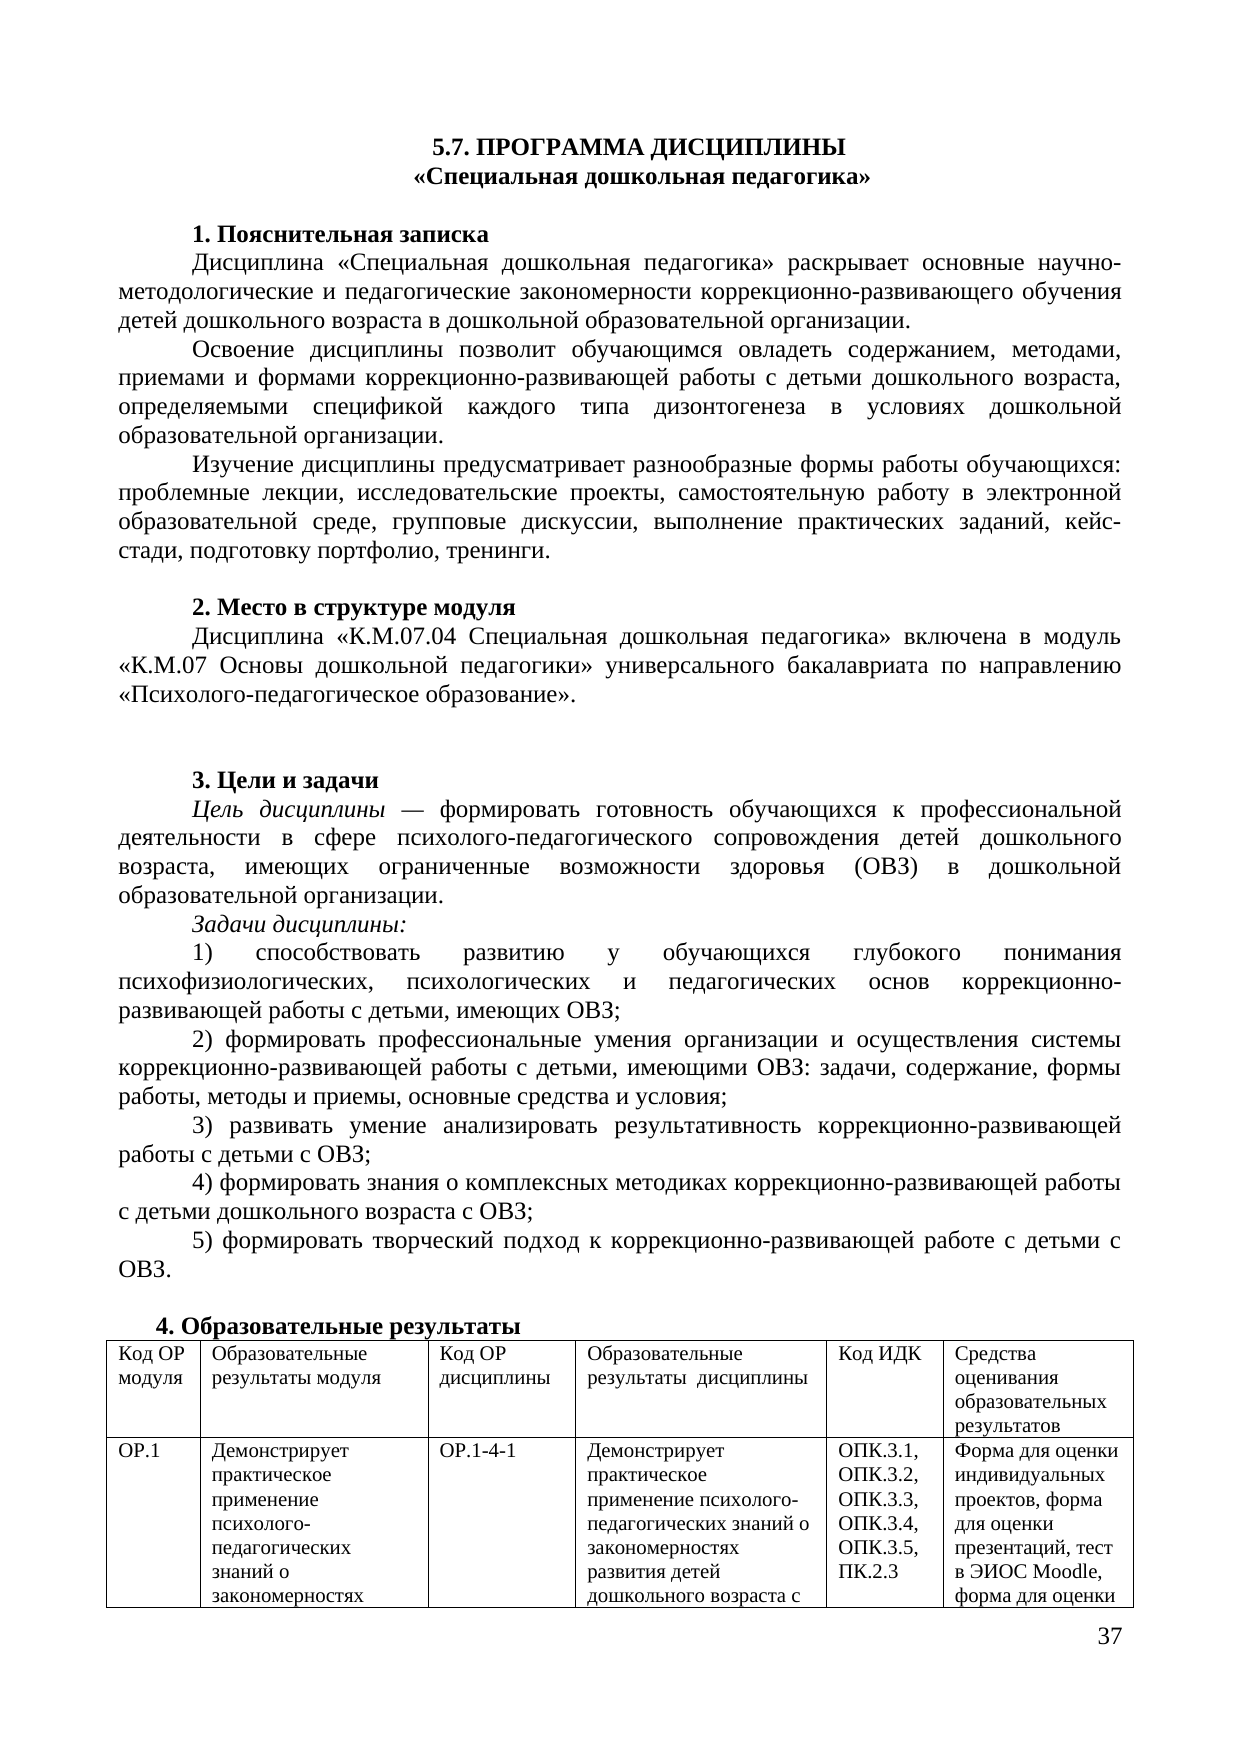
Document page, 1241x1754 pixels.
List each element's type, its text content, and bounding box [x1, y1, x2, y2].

subtitle 1. Пояснительная записка [118, 219, 1122, 247]
subtitle 5.7. ПРОГРАММА ДИСЦИПЛИНЫ [118, 132, 1122, 161]
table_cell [201, 1438, 428, 1607]
table_cell ОР.1 [107, 1438, 200, 1607]
text Освоение дисциплины позволит обучающимся овладеть содержанием, методами, приемами и формами коррекционно-развивающей работы с детьми дошкольного возраста, определяемыми спецификой каждого типа дизонтогенеза в условиях дошкольной образовательной организации. [118, 334, 1122, 449]
table_cell ОР.1-4-1 [429, 1438, 575, 1607]
text Дисциплина «Специальная дошкольная педагогика» раскрывает основные научно-методологические и педагогические закономерности коррекционно-развивающего обучения детей дошкольного возраста в дошкольной образовательной организации. [118, 247, 1122, 334]
text 4) формировать знания о комплексных методиках коррекционно-развивающей работы с детьми дошкольного возраста с ОВЗ; [118, 1167, 1122, 1225]
text Цель дисциплины — формировать готовность обучающихся к профессиональной деятельности в сфере психолого-педагогического сопровождения детей дошкольного возраста, имеющих ограниченные возможности здоровья (ОВЗ) в дошкольной образовательной организации. [118, 794, 1122, 909]
text 2) формировать профессиональные умения организации и осуществления системы коррекционно-развивающей работы с детьми, имеющими ОВЗ: задачи, содержание, формы работы, методы и приемы, основные средства и условия; [118, 1024, 1122, 1110]
text Дисциплина «К.М.07.04 Специальная дошкольная педагогика» включена в модуль «К.М.07 Основы дошкольной педагогики» универсального бакалавриата по направлению «Психолого-педагогическое образование». [118, 621, 1122, 707]
subtitle «Специальная дошкольная педагогика» [118, 161, 1122, 190]
table_header Образовательные результаты дисциплины [576, 1341, 826, 1437]
subtitle 2. Место в структуре модуля [118, 592, 1122, 621]
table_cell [827, 1438, 943, 1607]
table_header Средства оценивания образовательных результатов [944, 1341, 1133, 1437]
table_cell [944, 1438, 1133, 1607]
subtitle 4. Образовательные результаты [118, 1311, 1122, 1340]
text Изучение дисциплины предусматривает разнообразные формы работы обучающихся: проблемные лекции, исследовательские проекты, самостоятельную работу в электронной образовательной среде, групповые дискуссии, выполнение практических заданий, кейс-стади, подготовку портфолио, тренинги. [118, 449, 1122, 564]
table_header Образовательные результаты модуля [201, 1341, 428, 1437]
text 5) формировать творческий подход к коррекционно-развивающей работе с детьми с ОВЗ. [118, 1225, 1122, 1282]
subtitle 3. Цели и задачи [118, 765, 1122, 794]
text Задачи дисциплины: [118, 909, 1122, 937]
table_header Код ОР дисциплины [429, 1341, 575, 1437]
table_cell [576, 1438, 826, 1607]
table_header Код ОР модуля [107, 1341, 200, 1437]
text 3) развивать умение анализировать результативность коррекционно-развивающей работы с детьми с ОВЗ; [118, 1110, 1122, 1167]
table_header Код ИДК [827, 1341, 943, 1437]
text 1) способствовать развитию у обучающихся глубокого понимания психофизиологических, психологических и педагогических основ коррекционно-развивающей работы с детьми, имеющих ОВЗ; [118, 937, 1122, 1024]
